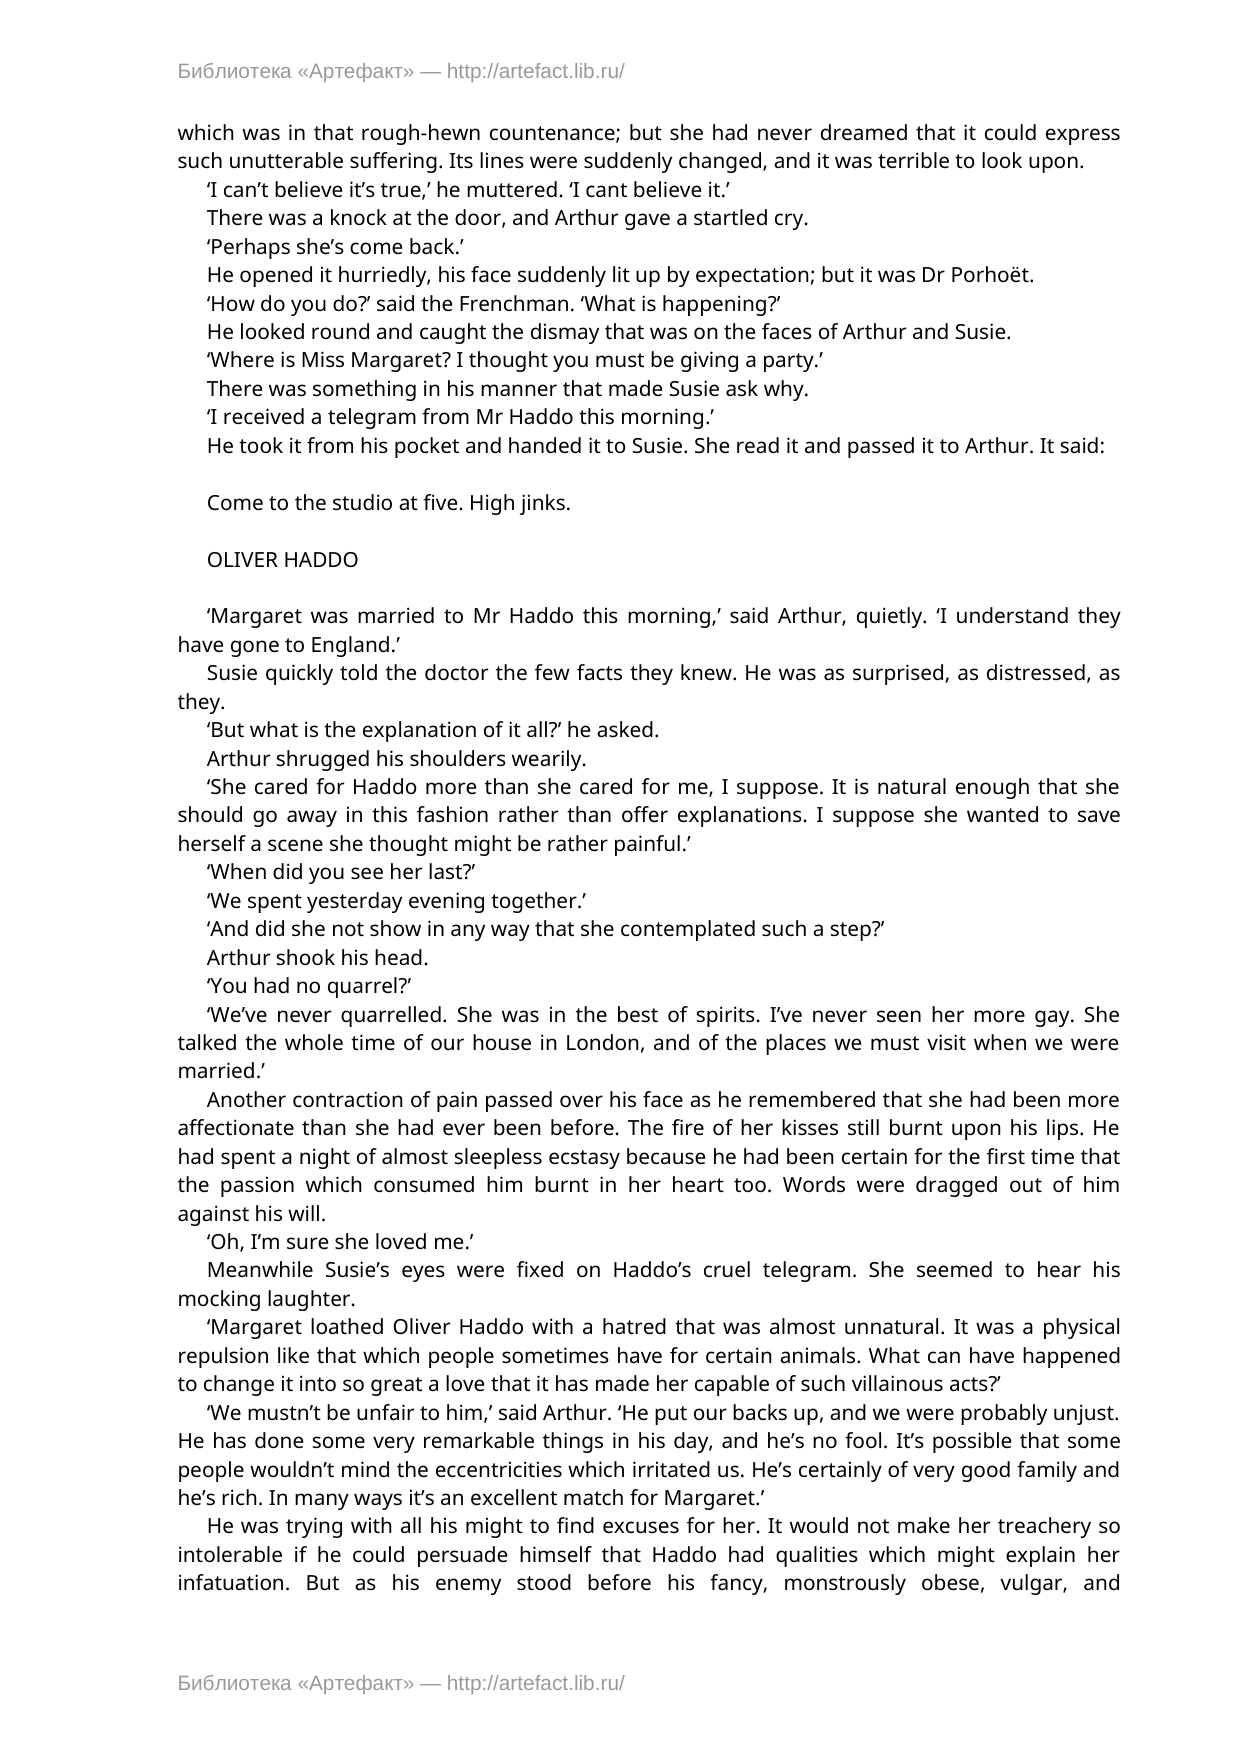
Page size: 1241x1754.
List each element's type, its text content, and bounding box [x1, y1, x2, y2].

text Susie quickly told the doctor the few facts they knew. He was as surprised, as distressed, as they. [177, 658, 1122, 715]
text ‘She cared for Haddo more than she cared for me, I suppose. It is natural enough that she should go away in this fashion rather than offer explanations. I suppose she wanted to save herself a scene she thought might be rather painful.’ [177, 772, 1122, 857]
text ‘But what is the explanation of it all?’ he asked. [177, 715, 1122, 744]
text OLIVER HADDO [177, 545, 1122, 573]
text There was something in his manner that made Susie ask why. [177, 374, 1122, 402]
text ‘Where is Miss Margaret? I thought you must be giving a party.’ [177, 346, 1122, 374]
text There was a knock at the door, and Arthur gave a startled cry. [177, 203, 1122, 232]
text ‘I can’t believe it’s true,’ he muttered. ‘I cant believe it.’ [177, 175, 1122, 203]
text Come to the studio at five. High jinks. [177, 488, 1122, 516]
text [177, 1512, 1122, 1597]
text He looked round and caught the dismay that was on the faces of Arthur and Susie. [177, 317, 1122, 346]
text Another contraction of pain passed over his face as he remembered that she had been more affectionate than she had ever been before. The fire of her kisses still burnt upon his lips. He had spent a night of almost sleepless ecstasy because he had been certain for the first time that the passion which consumed him burnt in her heart too. Words were dragged out of him against his will. [177, 1085, 1122, 1227]
text He opened it hurriedly, his face suddenly lit up by expectation; but it was Dr Porhoët. [177, 260, 1122, 289]
text ‘You had no quarrel?’ [177, 971, 1122, 1000]
text ‘We spent yesterday evening together.’ [177, 886, 1122, 914]
text Arthur shrugged his shoulders wearily. [177, 744, 1122, 772]
text ‘When did you see her last?’ [177, 857, 1122, 886]
text ‘I received a telegram from Mr Haddo this morning.’ [177, 402, 1122, 431]
text ‘We’ve never quarrelled. She was in the best of spirits. I’ve never seen her more gay. She talked the whole time of our house in London, and of the places we must visit when we were married.’ [177, 1000, 1122, 1085]
text Arthur shook his head. [177, 943, 1122, 971]
text ‘And did she not show in any way that she contemplated such a step?’ [177, 914, 1122, 943]
text ‘We mustn’t be unfair to him,’ said Arthur. ‘He put our backs up, and we were probably unjust. He has done some very remarkable things in his day, and he’s no fool. It’s possible that some people wouldn’t mind the eccentricities which irritated us. He’s certainly of very good family and he’s rich. In many ways it’s an excellent match for Margaret.’ [177, 1398, 1122, 1512]
text ‘Margaret loathed Oliver Haddo with a hatred that was almost unnatural. It was a physical repulsion like that which people sometimes have for certain animals. What can have happened to change it into so great a love that it has made her capable of such villainous acts?’ [177, 1312, 1122, 1398]
text ‘Perhaps she’s come back.’ [177, 232, 1122, 260]
text ‘Margaret was married to Mr Haddo this morning,’ said Arthur, quietly. ‘I understand they have gone to England.’ [177, 602, 1122, 658]
text Meanwhile Susie’s eyes were fixed on Haddo’s cruel telegram. She seemed to hear his mocking laughter. [177, 1256, 1122, 1312]
text ‘Oh, I’m sure she loved me.’ [177, 1227, 1122, 1256]
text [177, 118, 1122, 175]
text He took it from his pocket and handed it to Susie. She read it and passed it to Arthur. It said: [177, 431, 1122, 459]
text ‘How do you do?’ said the Frenchman. ‘What is happening?’ [177, 289, 1122, 317]
